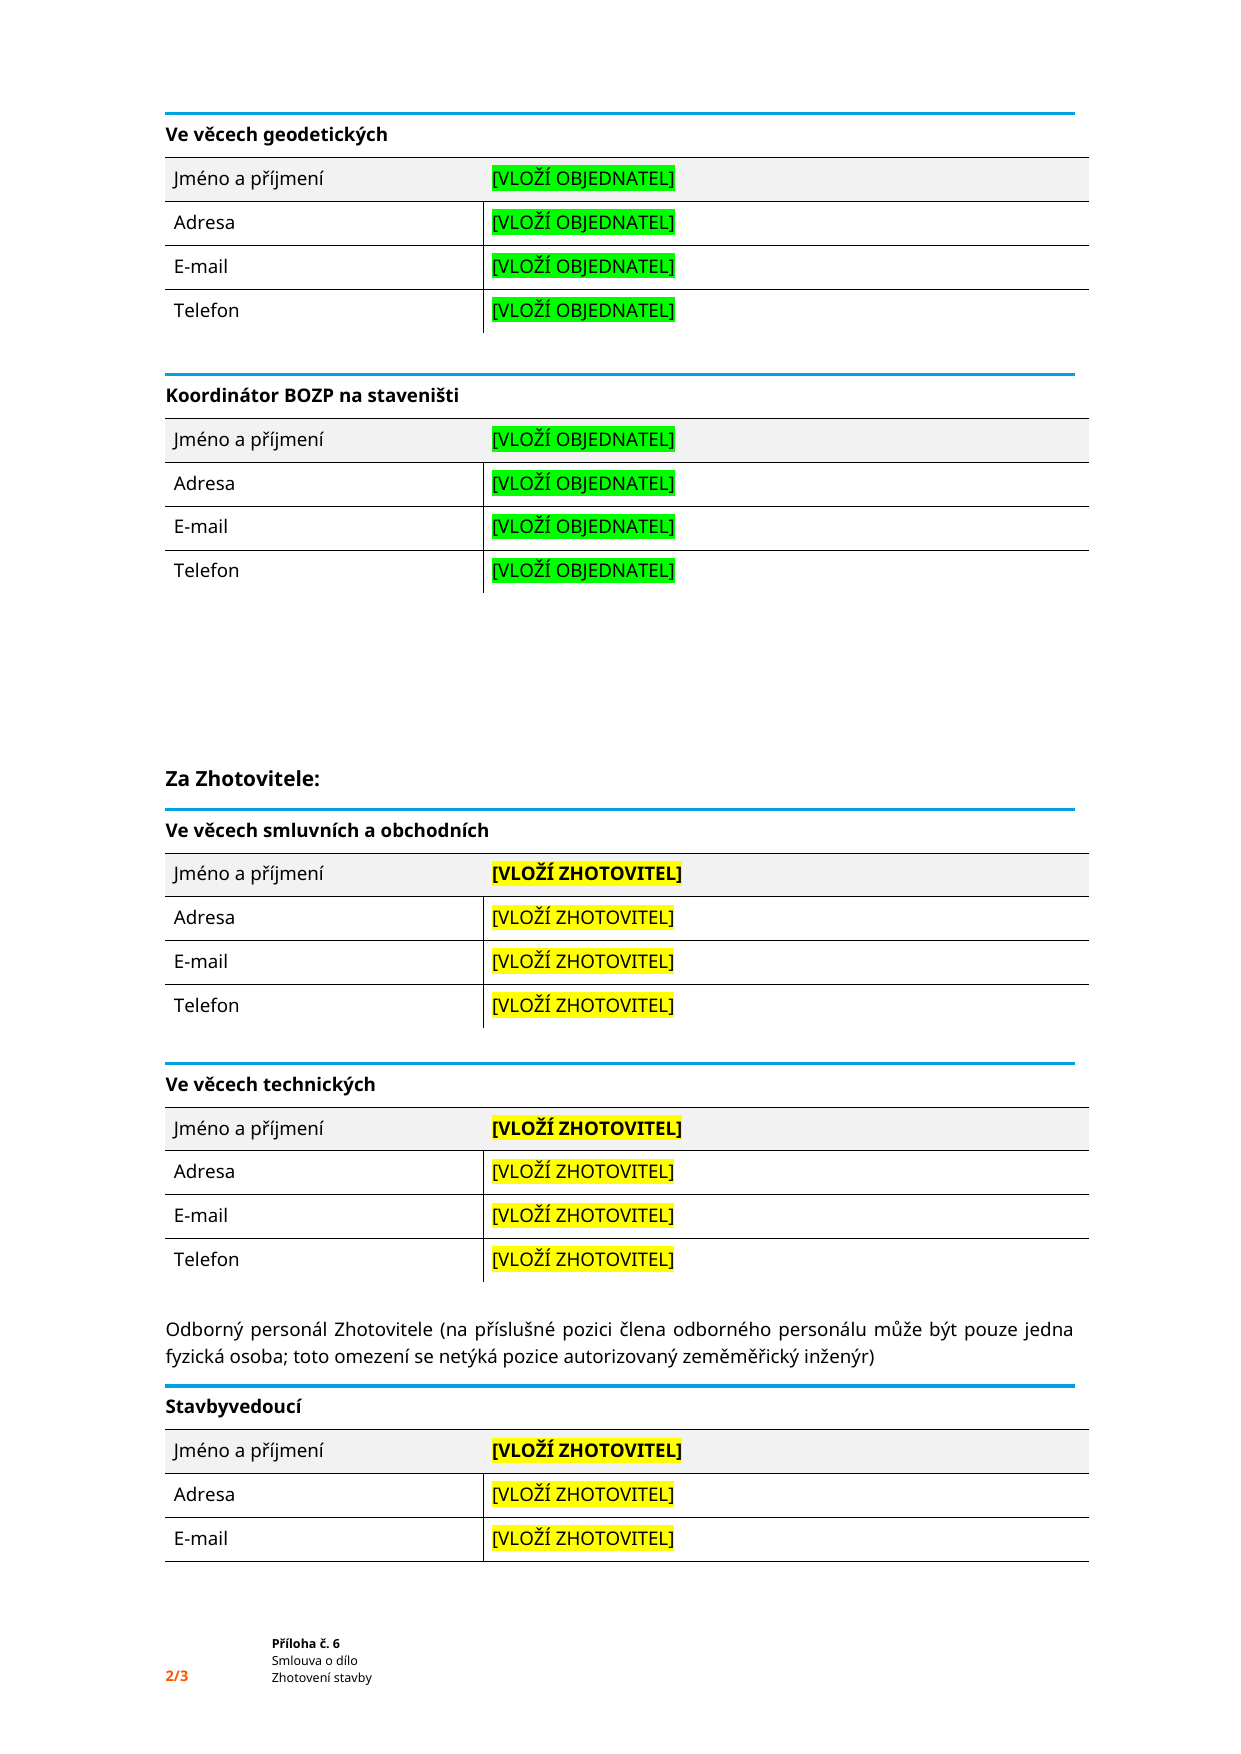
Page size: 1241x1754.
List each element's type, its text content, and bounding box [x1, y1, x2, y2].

text Koordinátor BOZP na staveništi [165, 376, 1075, 408]
table_cell E-mail [165, 1195, 483, 1238]
table_cell [VLOŽÍ OBJEDNATEL] [484, 507, 1089, 549]
text Odborný personál Zhotovitele (na příslušné pozici člena odborného personálu může být pouze jedna fyzická osoba; toto omezení se netýká pozice autorizovaný zeměměřický inženýr) [165, 1316, 1075, 1369]
table_cell Adresa [165, 897, 483, 940]
table_header [VLOŽÍ ZHOTOVITEL] [484, 1430, 1089, 1473]
table_cell [VLOŽÍ ZHOTOVITEL] [484, 1151, 1089, 1194]
table_header Jméno a příjmení [165, 419, 484, 462]
table_header Jméno a příjmení [165, 1108, 484, 1150]
table_cell E-mail [165, 246, 483, 289]
text Ve věcech geodetických [165, 115, 1075, 147]
table_cell Adresa [165, 1151, 483, 1194]
text Ve věcech technických [165, 1065, 1075, 1097]
table_cell [VLOŽÍ OBJEDNATEL] [484, 246, 1089, 289]
table_cell Adresa [165, 1474, 483, 1517]
table_cell Adresa [165, 463, 483, 506]
table_cell [VLOŽÍ ZHOTOVITEL] [484, 1474, 1089, 1517]
table_cell [VLOŽÍ ZHOTOVITEL] [484, 985, 1089, 1028]
table_cell E-mail [165, 941, 483, 984]
table_cell [VLOŽÍ OBJEDNATEL] [484, 290, 1089, 332]
table_cell Telefon [165, 1239, 483, 1282]
table_cell Adresa [165, 202, 483, 245]
table_cell [VLOŽÍ ZHOTOVITEL] [484, 897, 1089, 940]
table_cell [VLOŽÍ ZHOTOVITEL] [484, 1195, 1089, 1238]
table_cell E-mail [165, 507, 483, 549]
table_cell Telefon [165, 551, 483, 593]
table_header Jméno a příjmení [165, 854, 484, 896]
table_header [VLOŽÍ ZHOTOVITEL] [484, 854, 1089, 896]
table_header Jméno a příjmení [165, 158, 484, 201]
table_cell E-mail [165, 1518, 483, 1561]
table_cell [VLOŽÍ OBJEDNATEL] [484, 202, 1089, 245]
table_header [VLOŽÍ OBJEDNATEL] [484, 419, 1089, 462]
table_header Jméno a příjmení [165, 1430, 484, 1473]
table_cell [VLOŽÍ ZHOTOVITEL] [484, 1239, 1089, 1282]
table_header [VLOŽÍ ZHOTOVITEL] [484, 1108, 1089, 1150]
table_cell [VLOŽÍ OBJEDNATEL] [484, 551, 1089, 593]
table_cell [VLOŽÍ ZHOTOVITEL] [484, 941, 1089, 984]
table_cell Telefon [165, 290, 483, 332]
table_cell [VLOŽÍ ZHOTOVITEL] [484, 1518, 1089, 1561]
table_header [VLOŽÍ OBJEDNATEL] [484, 158, 1089, 201]
text Za Zhotovitele: [165, 764, 1075, 792]
text Ve věcech smluvních a obchodních [165, 811, 1075, 842]
table_cell [VLOŽÍ OBJEDNATEL] [484, 463, 1089, 506]
table_cell Telefon [165, 985, 483, 1028]
text Stavbyvedoucí [165, 1388, 1075, 1419]
